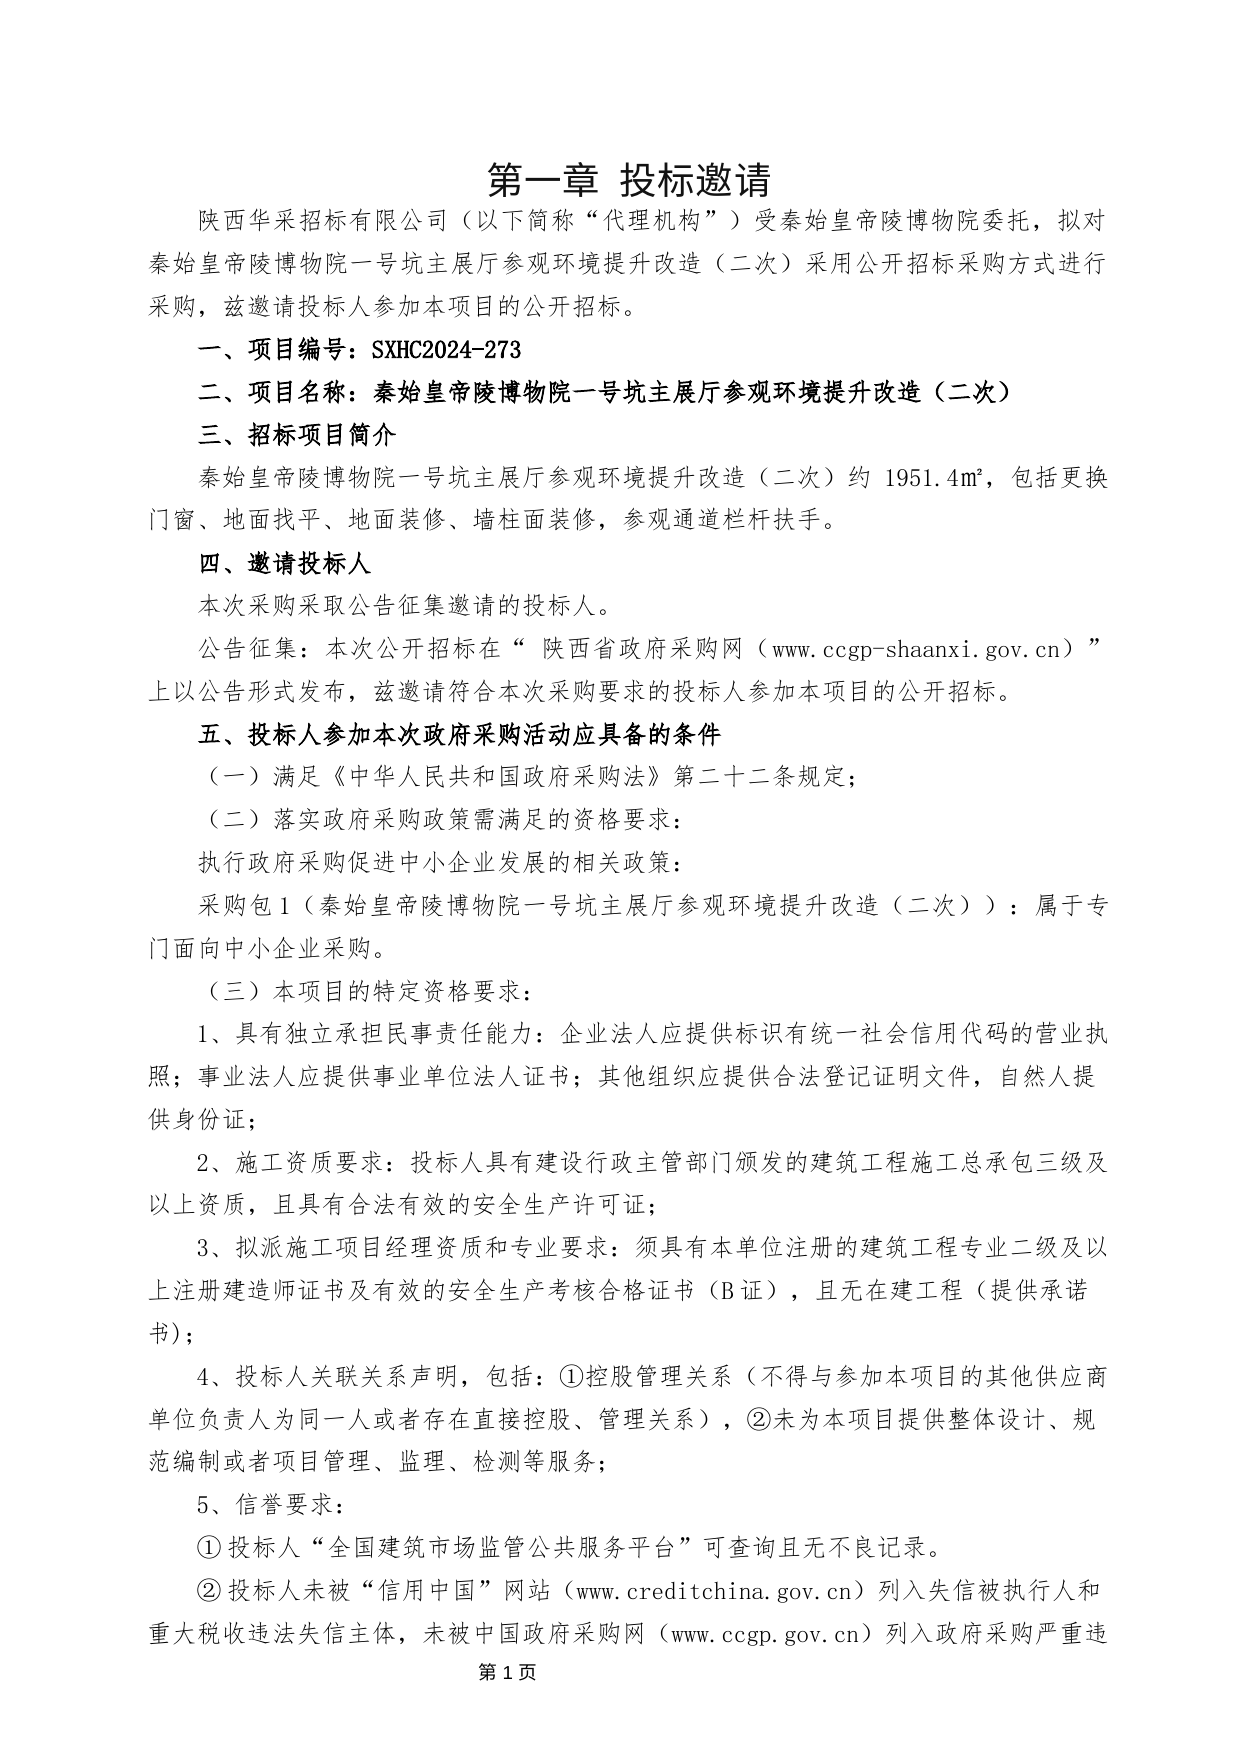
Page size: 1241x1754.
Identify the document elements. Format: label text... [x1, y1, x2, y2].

text ①投标人“全国建筑市场监管公共服务平台”可查询且无不良记录。 [146, 1531, 1111, 1560]
text 1、具有独立承担民事责任能力：企业法人应提供标识有统一社会信用代码的营业执照；事业法人应提供事业单位法人证书；其他组织应提供合法登记证明文件，自然人提供身份证； [146, 1018, 1111, 1132]
text 公告征集：本次公开招标在“ 陕西省政府采购网（www.ccgp-shaanxi.gov.cn）”上以公告形式发布，兹邀请符合本次采购要求的投标人参加本项目的公开招标。 [146, 632, 1111, 704]
text 执行政府采购促进中小企业发展的相关政策： [146, 846, 1111, 875]
text 第一章 投标邀请 [146, 154, 1111, 204]
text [146, 1574, 1111, 1646]
text 四、邀请投标人 [146, 547, 1111, 575]
text 本次采购采取公告征集邀请的投标人。 [146, 589, 1111, 618]
text 采购包1（秦始皇帝陵博物院一号坑主展厅参观环境提升改造（二次））：属于专门面向中小企业采购。 [146, 889, 1111, 961]
text 3、拟派施工项目经理资质和专业要求：须具有本单位注册的建筑工程专业二级及以上注册建造师证书及有效的安全生产考核合格证书（B证），且无在建工程（提供承诺书)； [146, 1232, 1111, 1346]
text （一）满足《中华人民共和国政府采购法》第二十二条规定； [146, 761, 1111, 789]
text （二）落实政府采购政策需满足的资格要求： [146, 804, 1111, 832]
text 五、投标人参加本次政府采购活动应具备的条件 [146, 718, 1111, 747]
text 秦始皇帝陵博物院一号坑主展厅参观环境提升改造（二次）约 1951.4㎡，包括更换门窗、地面找平、地面装修、墙柱面装修，参观通道栏杆扶手。 [146, 461, 1111, 532]
text 陕西华采招标有限公司（以下简称“代理机构”）受秦始皇帝陵博物院委托，拟对秦始皇帝陵博物院一号坑主展厅参观环境提升改造（二次）采用公开招标采购方式进行采购，兹邀请投标人参加本项目的公开招标。 [146, 204, 1111, 318]
text 4、投标人关联关系声明，包括：①控股管理关系（不得与参加本项目的其他供应商单位负责人为同一人或者存在直接控股、管理关系），②未为本项目提供整体设计、规范编制或者项目管理、监理、检测等服务； [146, 1360, 1111, 1474]
text 二、项目名称：秦始皇帝陵博物院一号坑主展厅参观环境提升改造（二次） [146, 376, 1111, 404]
text 2、施工资质要求：投标人具有建设行政主管部门颁发的建筑工程施工总承包三级及以上资质，且具有合法有效的安全生产许可证； [146, 1146, 1111, 1217]
text 三、招标项目简介 [146, 418, 1111, 447]
text （三）本项目的特定资格要求： [146, 975, 1111, 1003]
text 5、信誉要求： [146, 1489, 1111, 1517]
text 一、项目编号：SXHC2024-273 [146, 333, 1111, 361]
